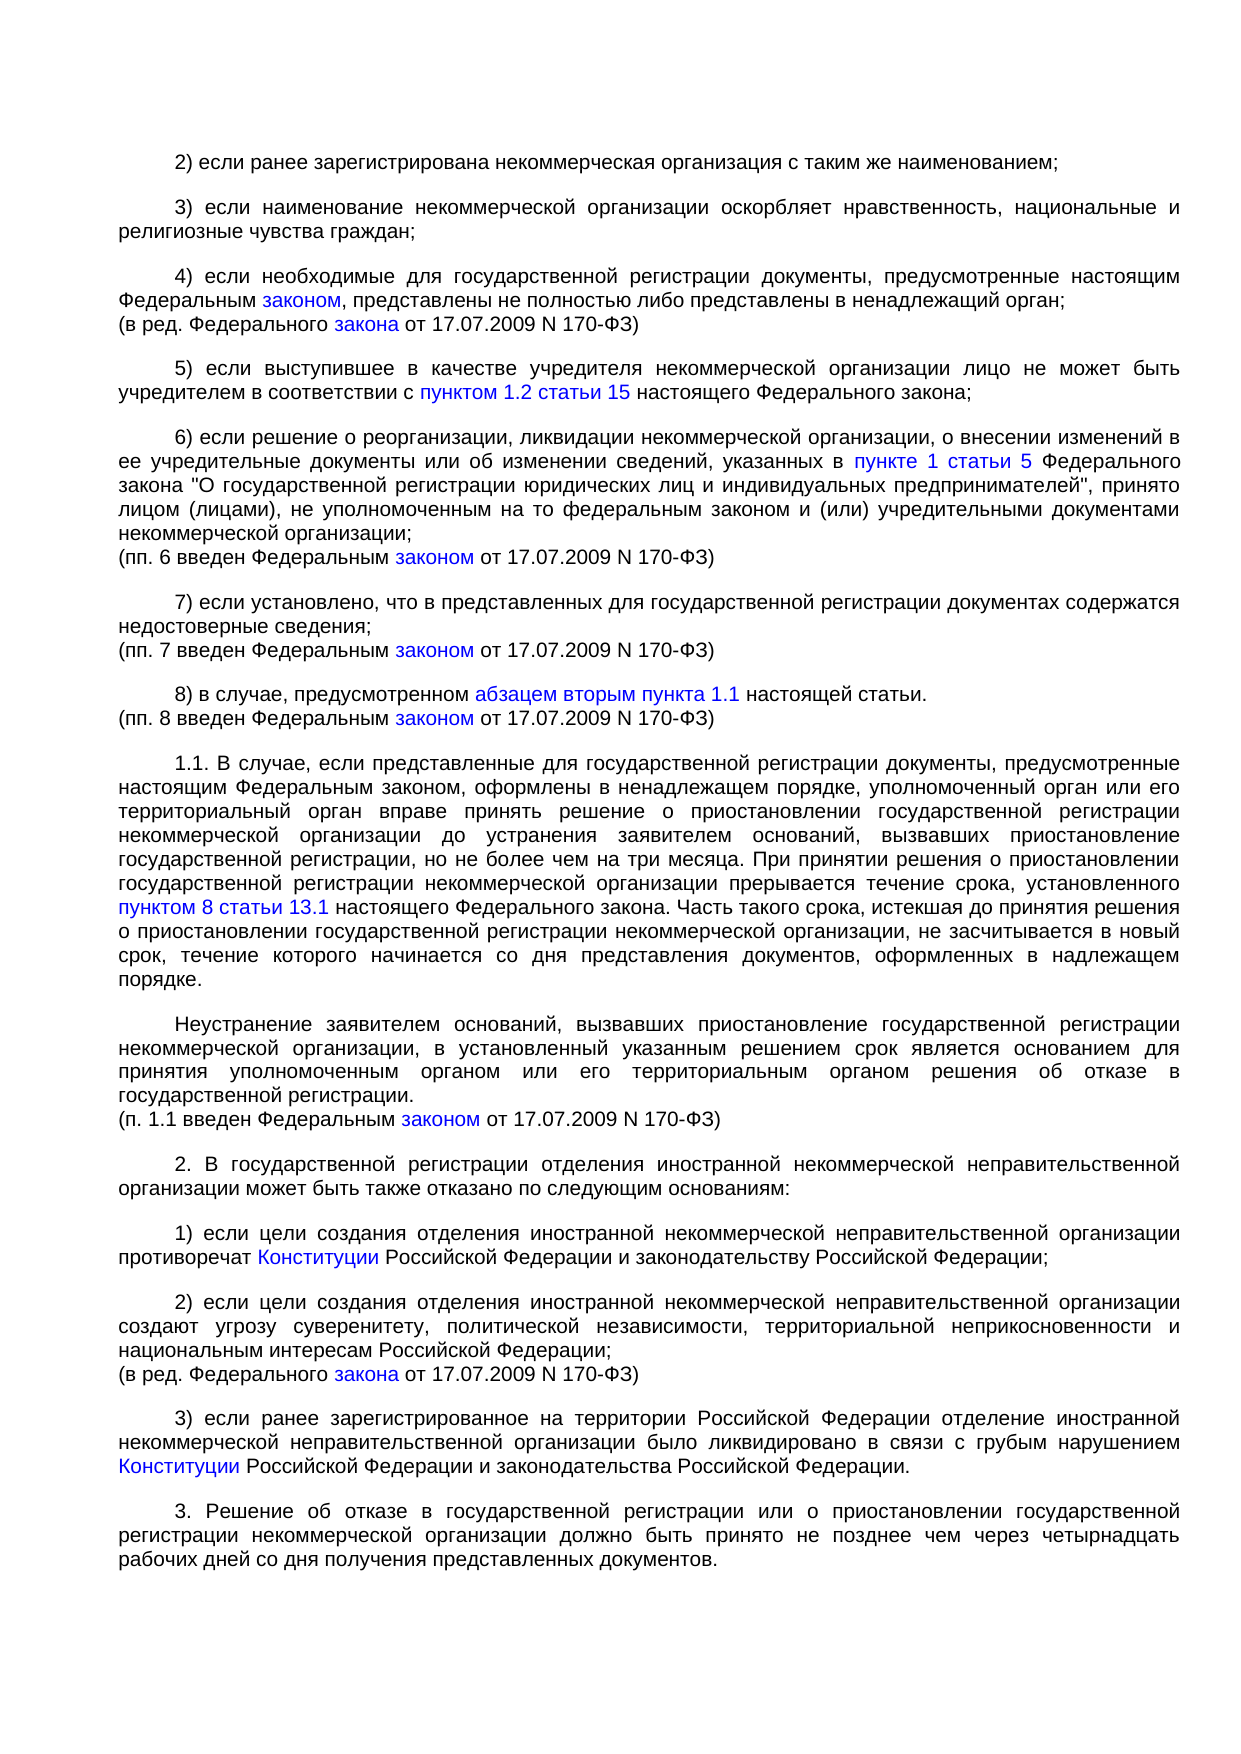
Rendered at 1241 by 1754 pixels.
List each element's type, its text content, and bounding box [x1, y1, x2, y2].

text 1.1. В случае, если представленные для государственной регистрации документы, предусмотренные настоящим Федеральным законом, оформлены в ненадлежащем порядке, уполномоченный орган или его территориальный орган вправе принять решение о приостановлении государственной регистрации некоммерческой организации до устранения заявителем оснований, вызвавших приостановление государственной регистрации, но не более чем на три месяца. При принятии решения о приостановлении государственной регистрации некоммерческой организации прерывается течение срока, установленного пунктом 8 статьи 13.1 настоящего Федерального закона. Часть такого срока, истекшая до принятия решения о приостановлении государственной регистрации некоммерческой организации, не засчитывается в новый срок, течение которого начинается со дня представления документов, оформленных в надлежащем порядке. [118, 751, 1181, 991]
text (пп. 6 введен Федеральным законом от 17.07.2009 N 170-ФЗ) [118, 545, 1181, 569]
text 3. Решение об отказе в государственной регистрации или о приостановлении государственной регистрации некоммерческой организации должно быть принято не позднее чем через четырнадцать рабочих дней со дня получения представленных документов. [118, 1499, 1181, 1571]
text 3) если ранее зарегистрированное на территории Российской Федерации отделение иностранной некоммерческой неправительственной организации было ликвидировано в связи с грубым нарушением Конституции Российской Федерации и законодательства Российской Федерации. [118, 1406, 1181, 1478]
text 8) в случае, предусмотренном абзацем вторым пункта 1.1 настоящей статьи. [118, 682, 1181, 706]
text 5) если выступившее в качестве учредителя некоммерческой организации лицо не может быть учредителем в соответствии с пунктом 1.2 статьи 15 настоящего Федерального закона; [118, 356, 1181, 404]
text (п. 1.1 введен Федеральным законом от 17.07.2009 N 170-ФЗ) [118, 1107, 1181, 1131]
text 4) если необходимые для государственной регистрации документы, предусмотренные настоящим Федеральным законом, представлены не полностью либо представлены в ненадлежащий орган; [118, 263, 1181, 311]
text 2. В государственной регистрации отделения иностранной некоммерческой неправительственной организации может быть также отказано по следующим основаниям: [118, 1152, 1181, 1200]
text (пп. 8 введен Федеральным законом от 17.07.2009 N 170-ФЗ) [118, 706, 1181, 730]
text (пп. 7 введен Федеральным законом от 17.07.2009 N 170-ФЗ) [118, 637, 1181, 661]
text 1) если цели создания отделения иностранной некоммерческой неправительственной организации противоречат Конституции Российской Федерации и законодательству Российской Федерации; [118, 1221, 1181, 1269]
text (в ред. Федерального закона от 17.07.2009 N 170-ФЗ) [118, 1361, 1181, 1385]
text 3) если наименование некоммерческой организации оскорбляет нравственность, национальные и религиозные чувства граждан; [118, 195, 1181, 243]
text 2) если ранее зарегистрирована некоммерческая организация с таким же наименованием; [118, 150, 1181, 174]
text Неустранение заявителем оснований, вызвавших приостановление государственной регистрации некоммерческой организации, в установленный указанным решением срок является основанием для принятия уполномоченным органом или его территориальным органом решения об отказе в государственной регистрации. [118, 1011, 1181, 1107]
text 2) если цели создания отделения иностранной некоммерческой неправительственной организации создают угрозу суверенитету, политической независимости, территориальной неприкосновенности и национальным интересам Российской Федерации; [118, 1289, 1181, 1361]
text 6) если решение о реорганизации, ликвидации некоммерческой организации, о внесении изменений в ее учредительные документы или об изменении сведений, указанных в пункте 1 статьи 5 Федерального закона "О государственной регистрации юридических лиц и индивидуальных предпринимателей", принято лицом (лицами), не уполномоченным на то федеральным законом и (или) учредительными документами некоммерческой организации; [118, 425, 1181, 545]
text 7) если установлено, что в представленных для государственной регистрации документах содержатся недостоверные сведения; [118, 589, 1181, 637]
text (в ред. Федерального закона от 17.07.2009 N 170-ФЗ) [118, 311, 1181, 335]
